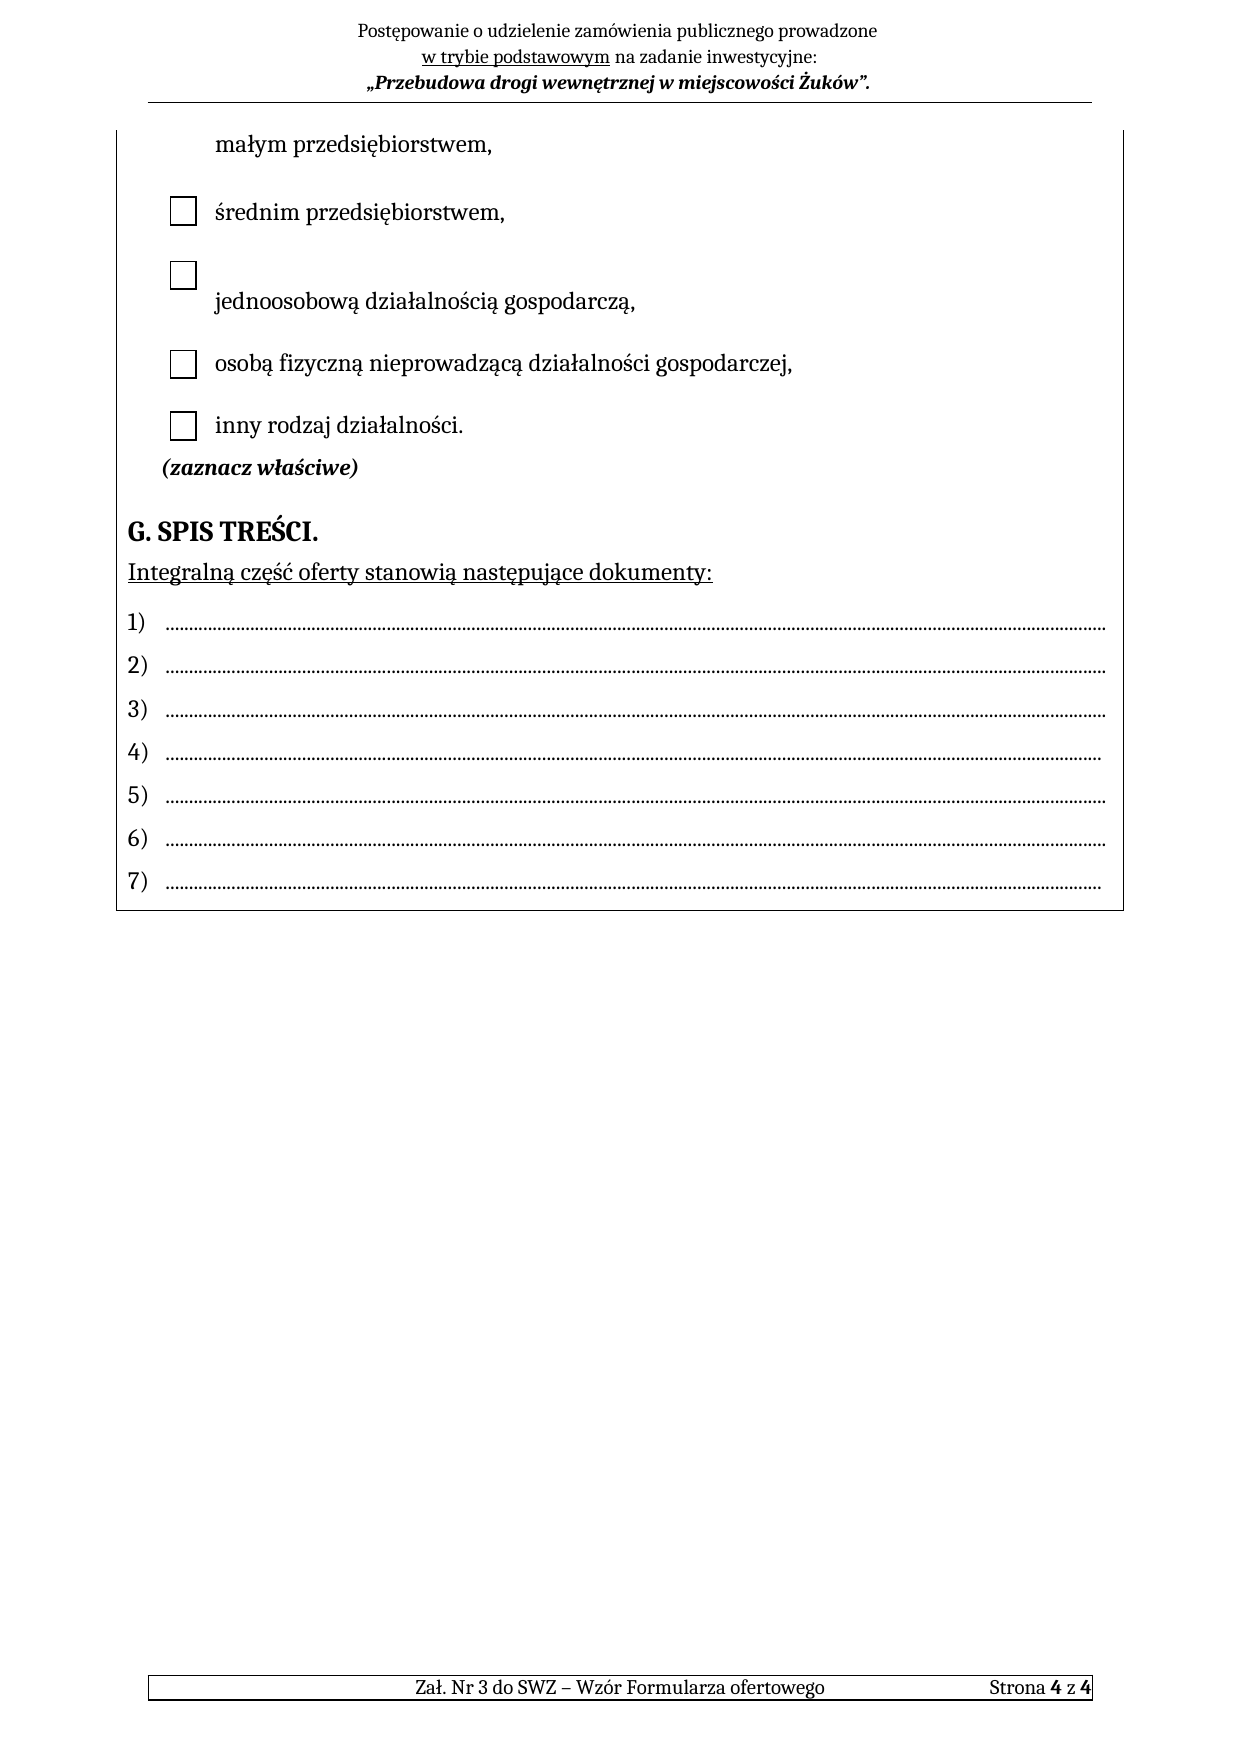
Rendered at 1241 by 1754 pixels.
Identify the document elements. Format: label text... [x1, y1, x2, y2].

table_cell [117, 130, 1123, 503]
table_cell G. SPIS TREŚCI. Integralną część oferty stanowią następujące dokumenty: ........................................................................................................................................................................................................ ........................................................................................................................................................................................................ ........................................................................................................................................................................................................ ....................................................................................................................................................................................................... ........................................................................................................................................................................................................ ........................................................................................................................................................................................................ ....................................................................................................................................................................................................... [117, 503, 1123, 910]
